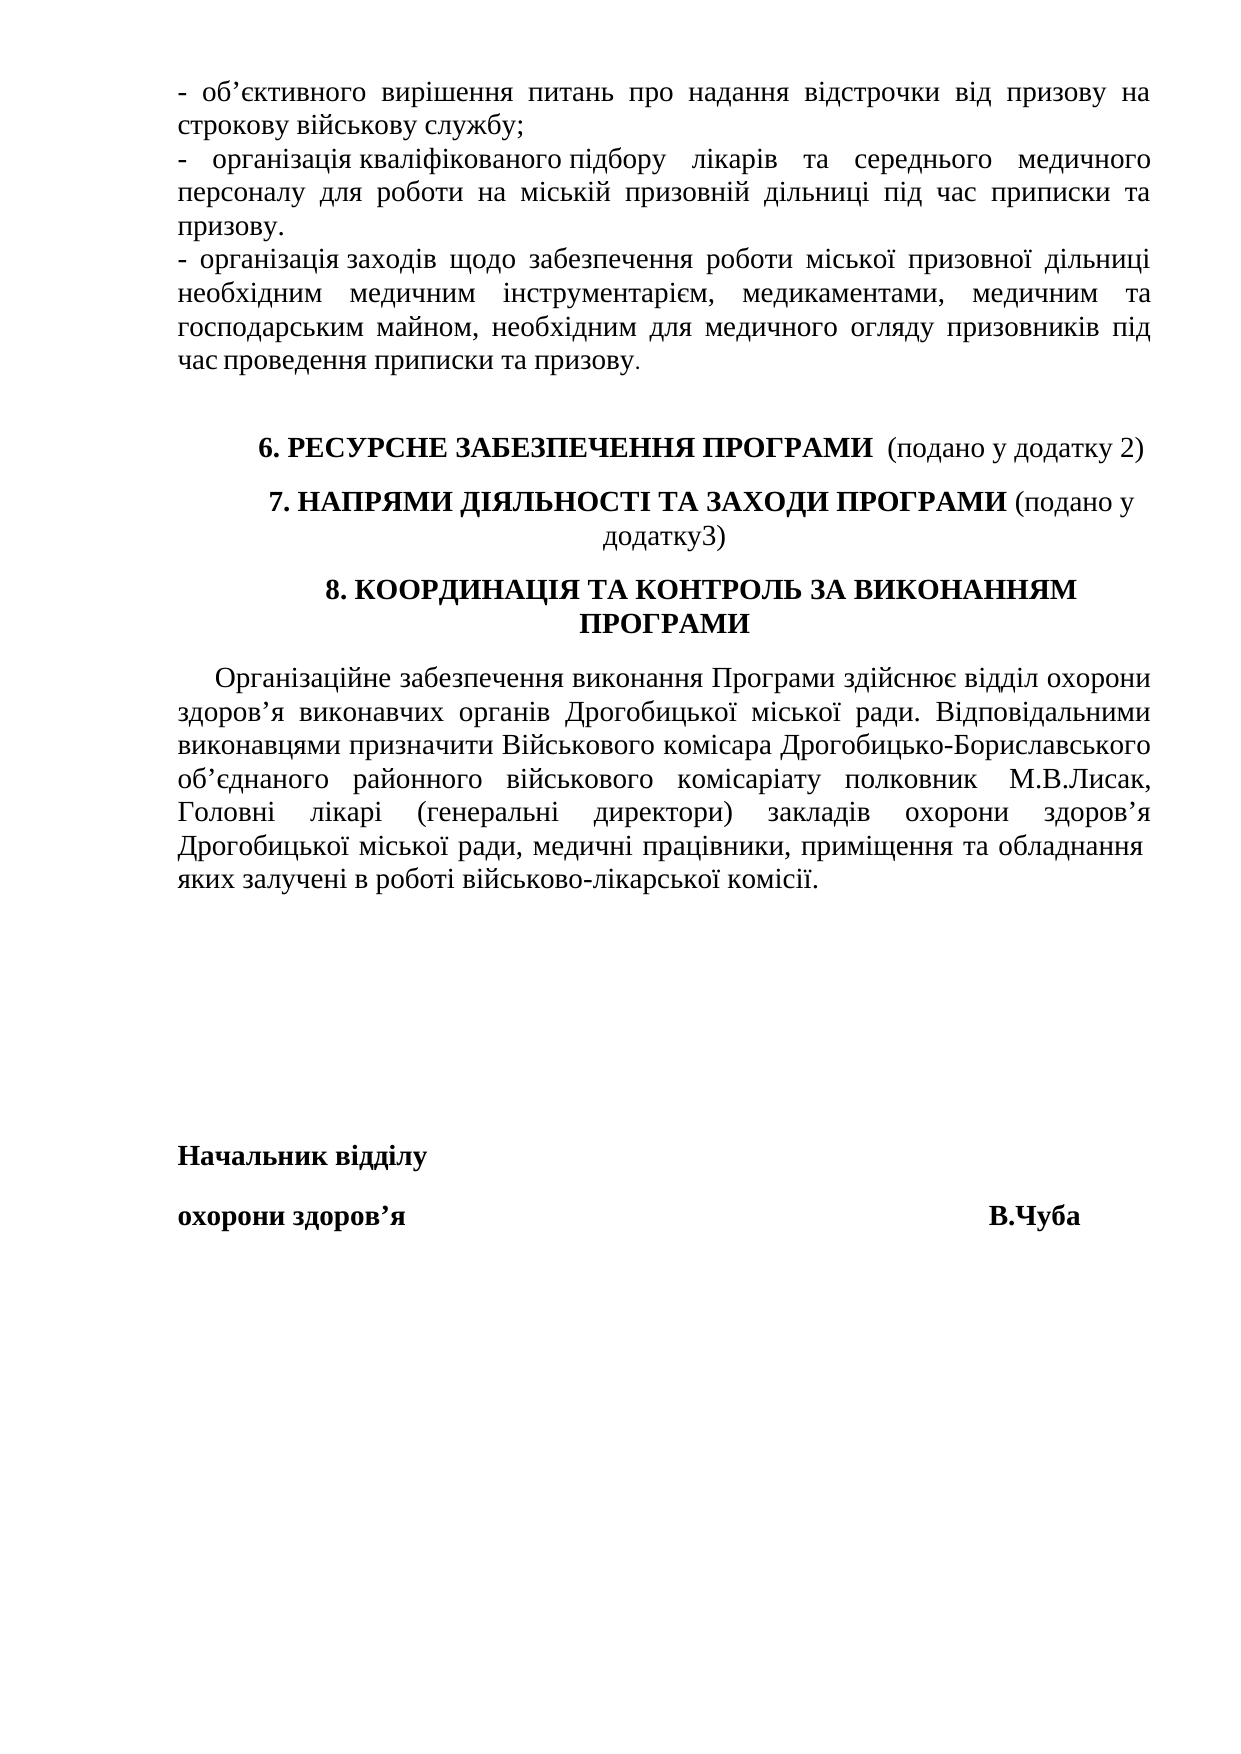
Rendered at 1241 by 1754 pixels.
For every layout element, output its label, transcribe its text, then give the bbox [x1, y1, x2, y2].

text Організаційне забезпечення виконання Програми здійснює відділ охорони здоров’я виконавчих органів Дрогобицької міської ради. Відповідальними виконавцями призначити Військового комісара Дрогобицько-Бориславського об’єднаного районного військового комісаріату полковник М.В.Лисак, Головні лікарі (генеральні директори) закладів охорони здоров’я Дрогобицької міської ради, медичні працівники, приміщення та обладнання яких залучені в роботі військово-лікарської комісії. [177, 660, 1152, 895]
text Начальник відділу [177, 1138, 1152, 1172]
text охорони здоров’я В.Чуба [177, 1198, 1152, 1231]
text - об’єктивного вирішення питань про надання відстрочки від призову на строкову військову службу; [177, 74, 1152, 141]
text 7. НАПРЯМИ ДІЯЛЬНОСТІ ТА ЗАХОДИ ПРОГРАМИ (подано у додатку3) [177, 484, 1152, 552]
text 8. КООРДИНАЦІЯ ТА КОНТРОЛЬ ЗА ВИКОНАННЯМ ПРОГРАМИ [177, 572, 1152, 639]
text - організація кваліфікованого підбору лікарів та середнього медичного персоналу для роботи на міській призовній дільниці під час приписки та призову. [177, 141, 1152, 242]
text - організація заходів щодо забезпечення роботи міської призовної дільниці необхідним медичним інструментарієм, медикаментами, медичним та господарським майном, необхідним для медичного огляду призовників під час проведення приписки та призову. [177, 242, 1152, 376]
text 6. РЕСУРСНЕ ЗАБЕЗПЕЧЕННЯ ПРОГРАМИ (подано у додатку 2) [177, 430, 1152, 464]
